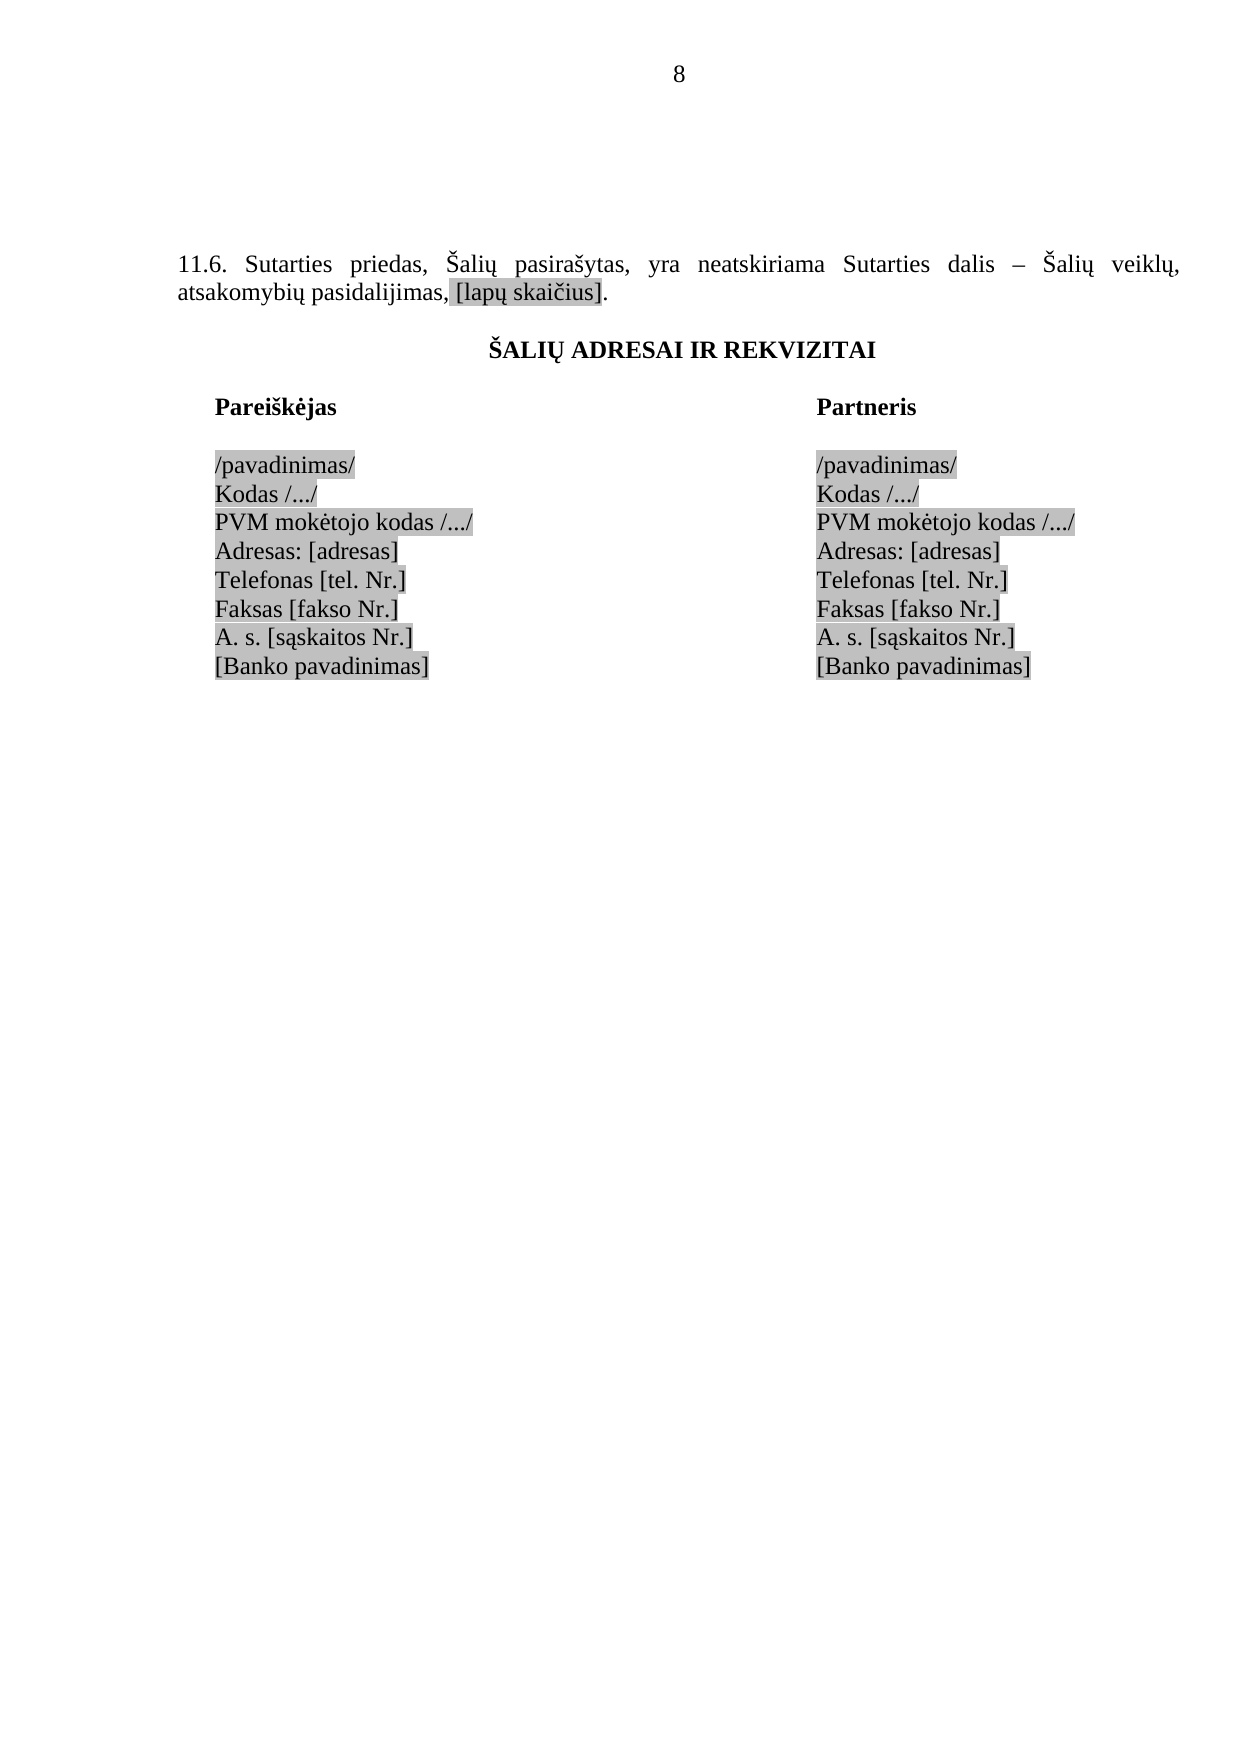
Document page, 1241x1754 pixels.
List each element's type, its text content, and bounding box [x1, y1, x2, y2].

text ŠALIŲ ADRESAI IR REKVIZITAI [177, 335, 1181, 364]
table_header Pareiškėjas /pavadinimas/ Kodas /.../ PVM mokėtojo kodas /.../ Adresas: [adresas] Telefonas [tel. Nr.] Faksas [fakso Nr.] A. s. [sąskaitos Nr.] [Banko pavadinimas] [203, 393, 805, 709]
table_header Partneris /pavadinimas/ Kodas /.../ PVM mokėtojo kodas /.../ Adresas: [adresas] Telefonas [tel. Nr.] Faksas [fakso Nr.] A. s. [sąskaitos Nr.] [Banko pavadinimas] [805, 393, 1119, 709]
list 11.6. Sutarties priedas, Šalių pasirašytas, yra neatskiriama Sutarties dalis – Šalių veiklų, atsakomybių pasidalijimas, [lapų skaičius]. [177, 249, 1181, 306]
